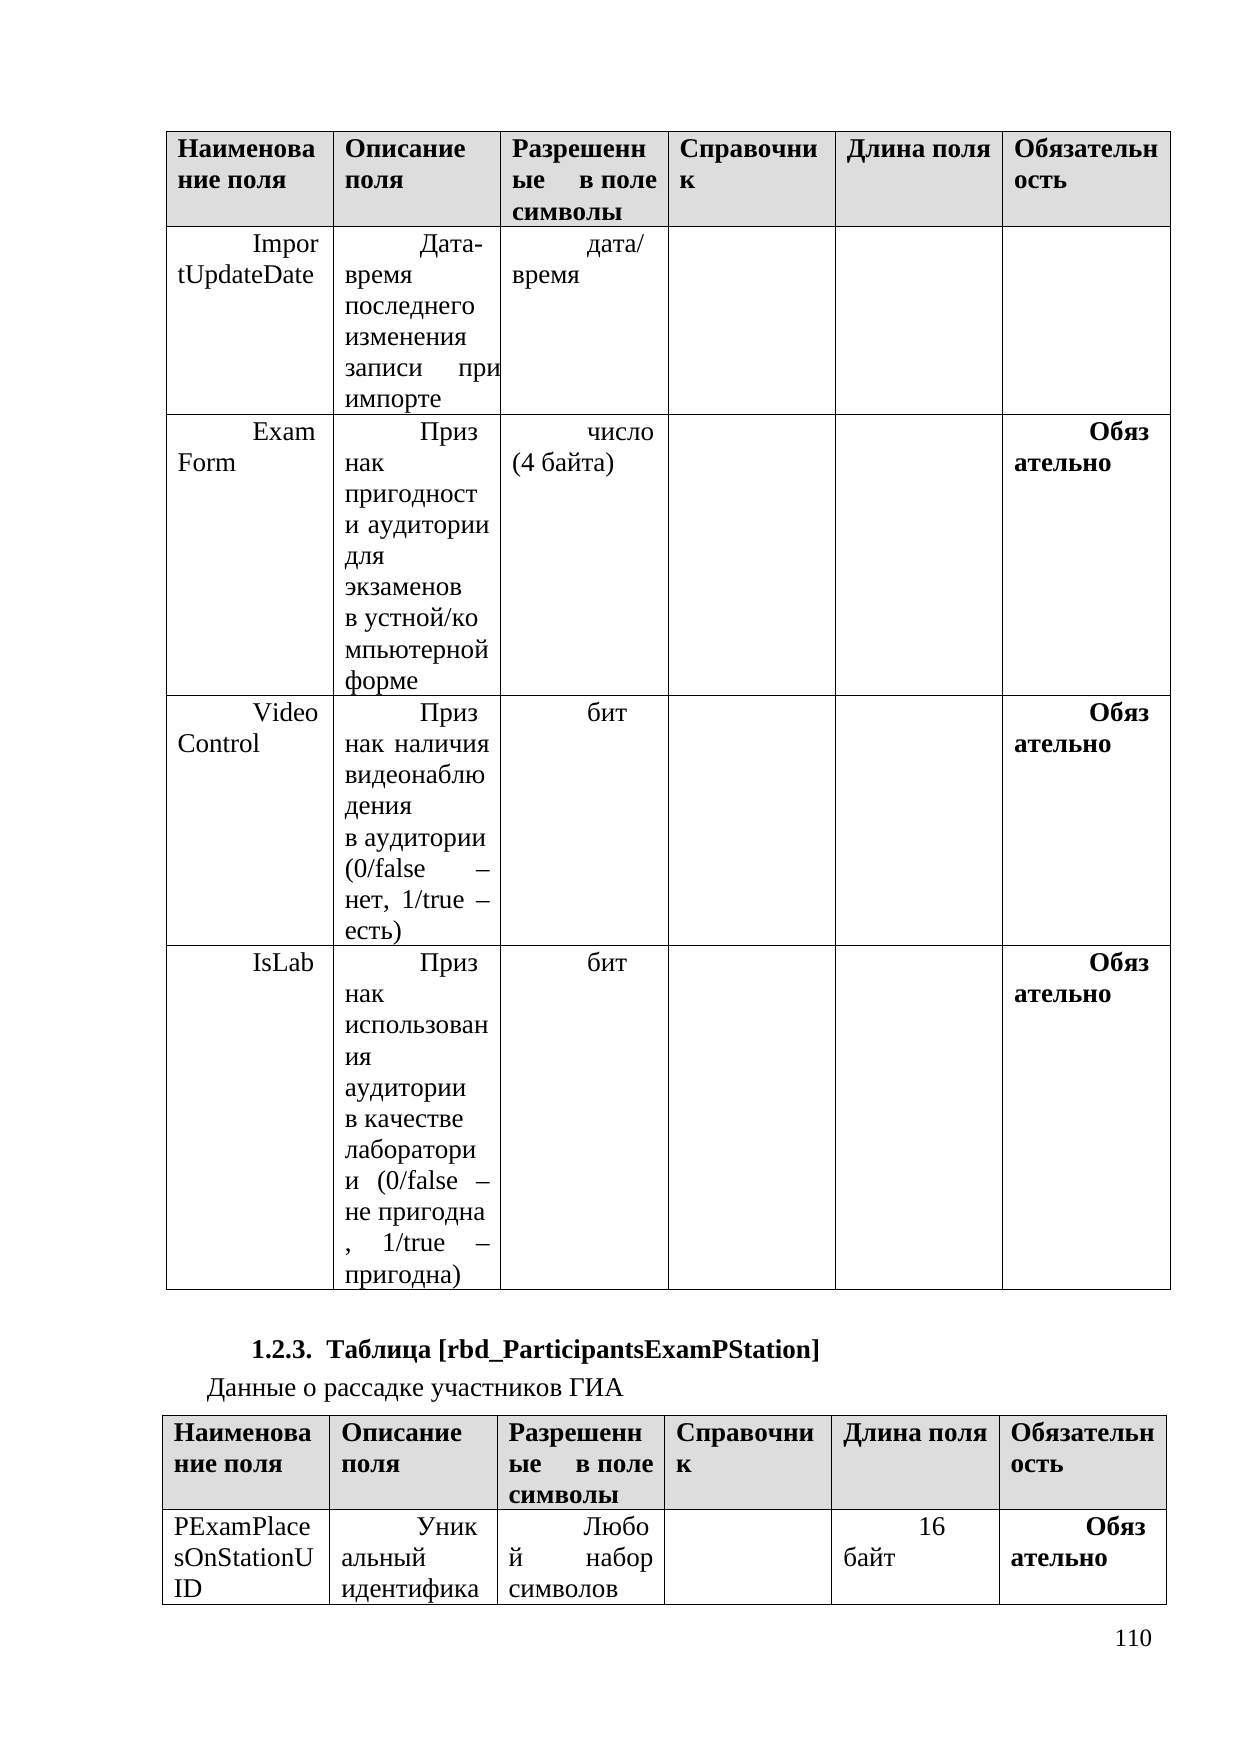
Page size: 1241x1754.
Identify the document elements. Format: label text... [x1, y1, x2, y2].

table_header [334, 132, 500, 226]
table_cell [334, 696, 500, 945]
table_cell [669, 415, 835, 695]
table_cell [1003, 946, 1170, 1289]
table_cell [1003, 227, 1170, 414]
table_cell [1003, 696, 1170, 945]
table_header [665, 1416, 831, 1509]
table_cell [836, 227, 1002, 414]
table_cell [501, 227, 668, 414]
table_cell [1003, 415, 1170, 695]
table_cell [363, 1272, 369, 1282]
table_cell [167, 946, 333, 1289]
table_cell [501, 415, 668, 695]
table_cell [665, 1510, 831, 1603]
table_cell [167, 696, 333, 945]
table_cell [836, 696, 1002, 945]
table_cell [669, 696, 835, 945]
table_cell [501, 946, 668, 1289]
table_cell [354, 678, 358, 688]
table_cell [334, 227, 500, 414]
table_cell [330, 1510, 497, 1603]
text Данные о рассадке участников ГИА [207, 1371, 1152, 1402]
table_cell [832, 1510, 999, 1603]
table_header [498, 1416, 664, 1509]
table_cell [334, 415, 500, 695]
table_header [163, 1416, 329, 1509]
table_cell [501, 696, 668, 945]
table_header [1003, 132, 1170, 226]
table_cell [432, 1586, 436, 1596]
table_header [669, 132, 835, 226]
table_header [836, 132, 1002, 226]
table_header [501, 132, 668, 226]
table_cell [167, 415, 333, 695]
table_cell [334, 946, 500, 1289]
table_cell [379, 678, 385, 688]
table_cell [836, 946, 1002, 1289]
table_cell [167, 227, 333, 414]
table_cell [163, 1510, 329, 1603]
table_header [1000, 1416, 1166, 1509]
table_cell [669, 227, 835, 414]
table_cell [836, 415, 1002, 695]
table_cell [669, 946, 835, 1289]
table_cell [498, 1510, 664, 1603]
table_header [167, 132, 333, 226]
subtitle Таблица [rbd_ParticipantsExamPStation] [251, 1333, 1152, 1365]
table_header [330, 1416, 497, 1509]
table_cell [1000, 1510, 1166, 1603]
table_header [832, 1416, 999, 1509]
